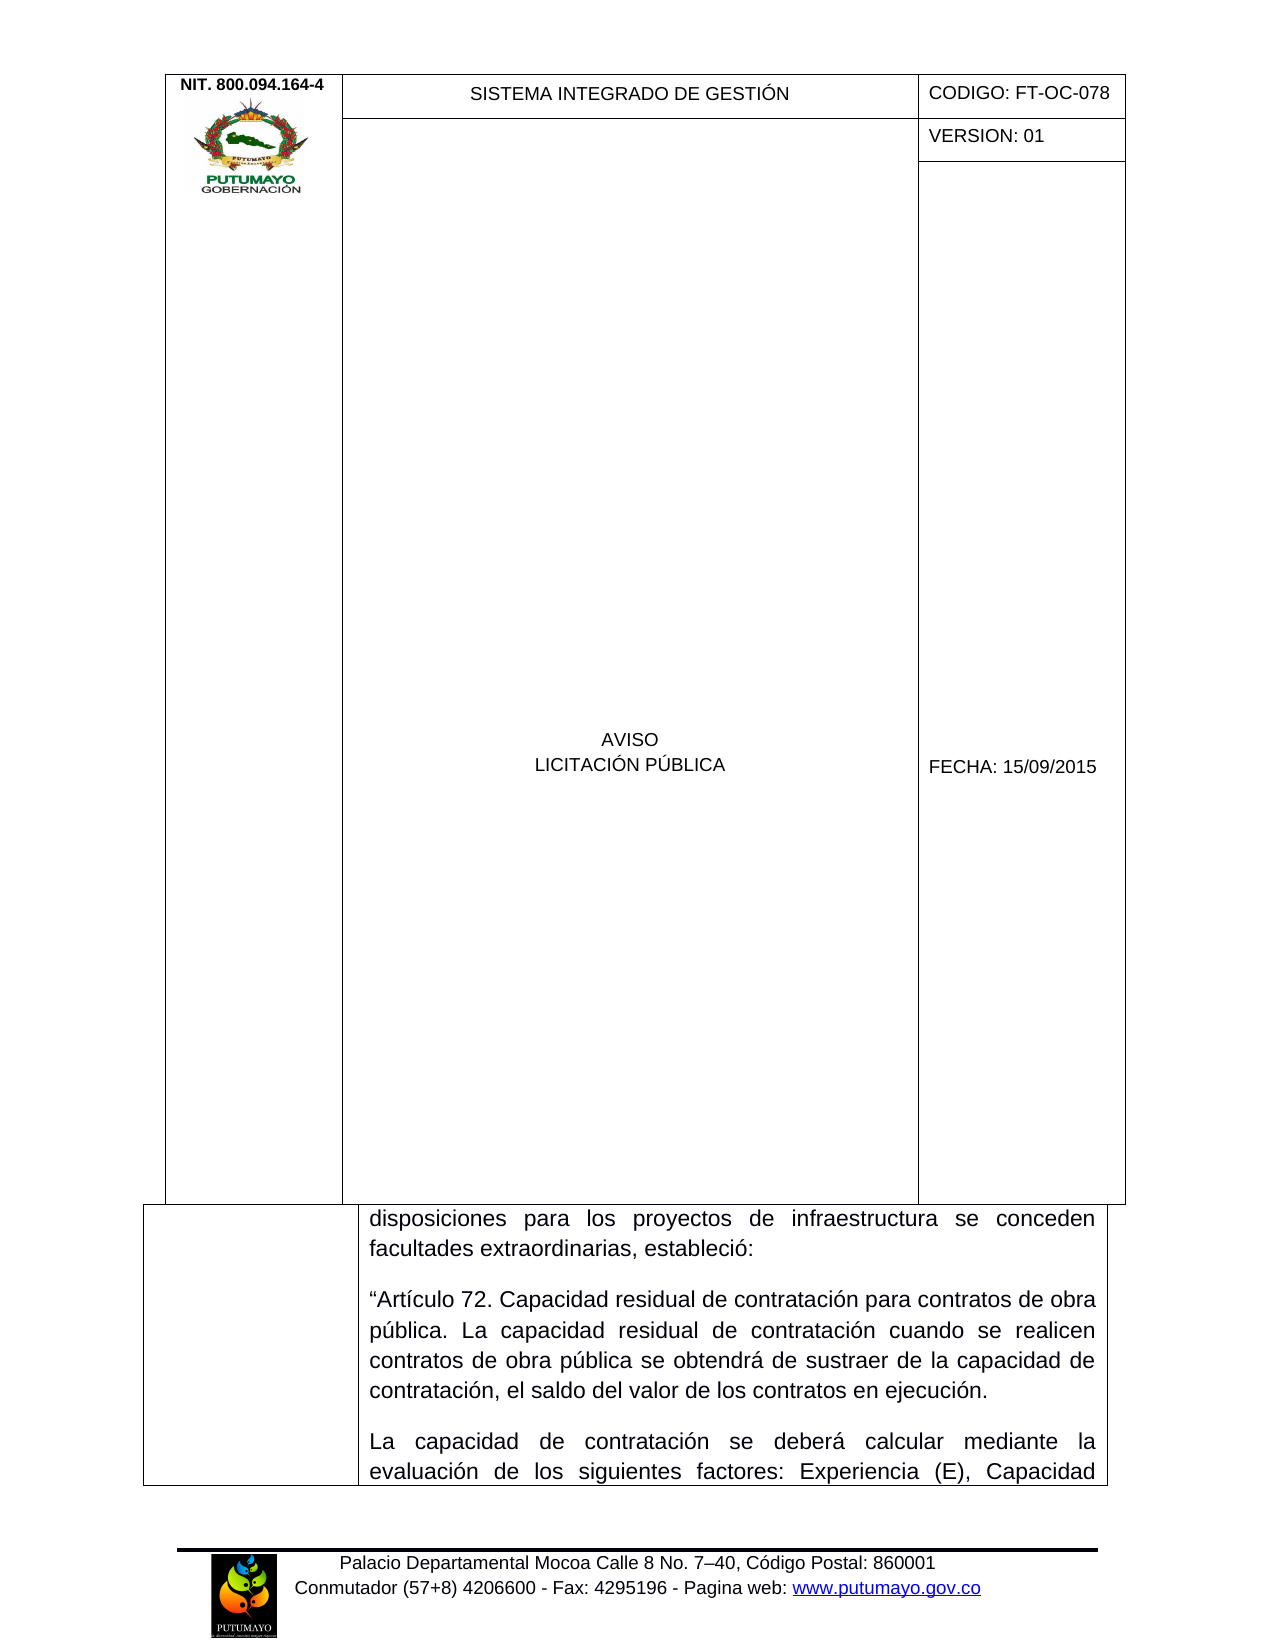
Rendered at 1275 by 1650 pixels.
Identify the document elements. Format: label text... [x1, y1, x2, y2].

picture [211, 1554, 277, 1638]
table_cell De conformidad con lo establecido en el artículo Guía para Determinar y Verificar la Capacidad Residual del Proponente en los Procesos de Contratación de Obra Pública. El artículo 72 de la Ley 1682 de 2013 por la cual se adoptan medidas y disposiciones para los proyectos de infraestructura se conceden facultades extraordinarias, estableció: “Artículo 72. Capacidad residual de contratación para contratos de obra pública. La capacidad residual de contratación cuando se realicen contratos de obra pública se obtendrá de sustraer de la capacidad de contratación, el saldo del valor de los contratos en ejecución. La capacidad de contratación se deberá calcular mediante la evaluación de los siguientes factores: Experiencia (E), Capacidad Financiera (CF), Capacidad Técnica (CT), y Capacidad de Organización (CO). Para los efectos de la evaluación de los factores mencionados en el inciso anterior, por ningún motivo, ni bajo ninguna circunstancia se podrán tener en cuenta la rentabilidad y las utilidades. Como el plazo estimado del contrato es inferior a doce (12) meses, la Capacidad Residual del Proceso de Contratación equivale a la proporción lineal de 12 meses del presupuesto oficial estimado menos el anticipo o pago anticipado cuando haya lugar. El cálculo de la Capacidad Residual del Proceso de Contratación equivale al presupuesto oficial estimado del Proceso de Contratación menos el anticipo o pago anticipado cuando haya lugar, si el plazo estimado del contrato es menor a doce (12) meses. El proponente cumple el requisito sí y solo sí: CAPACIDAD RESIDUAL DEL PROPONENTE ≥ CAPACIDAD RESIDUAL DEL PROCESO DE CONTRATACIÓN [359, 1205, 1107, 1485]
